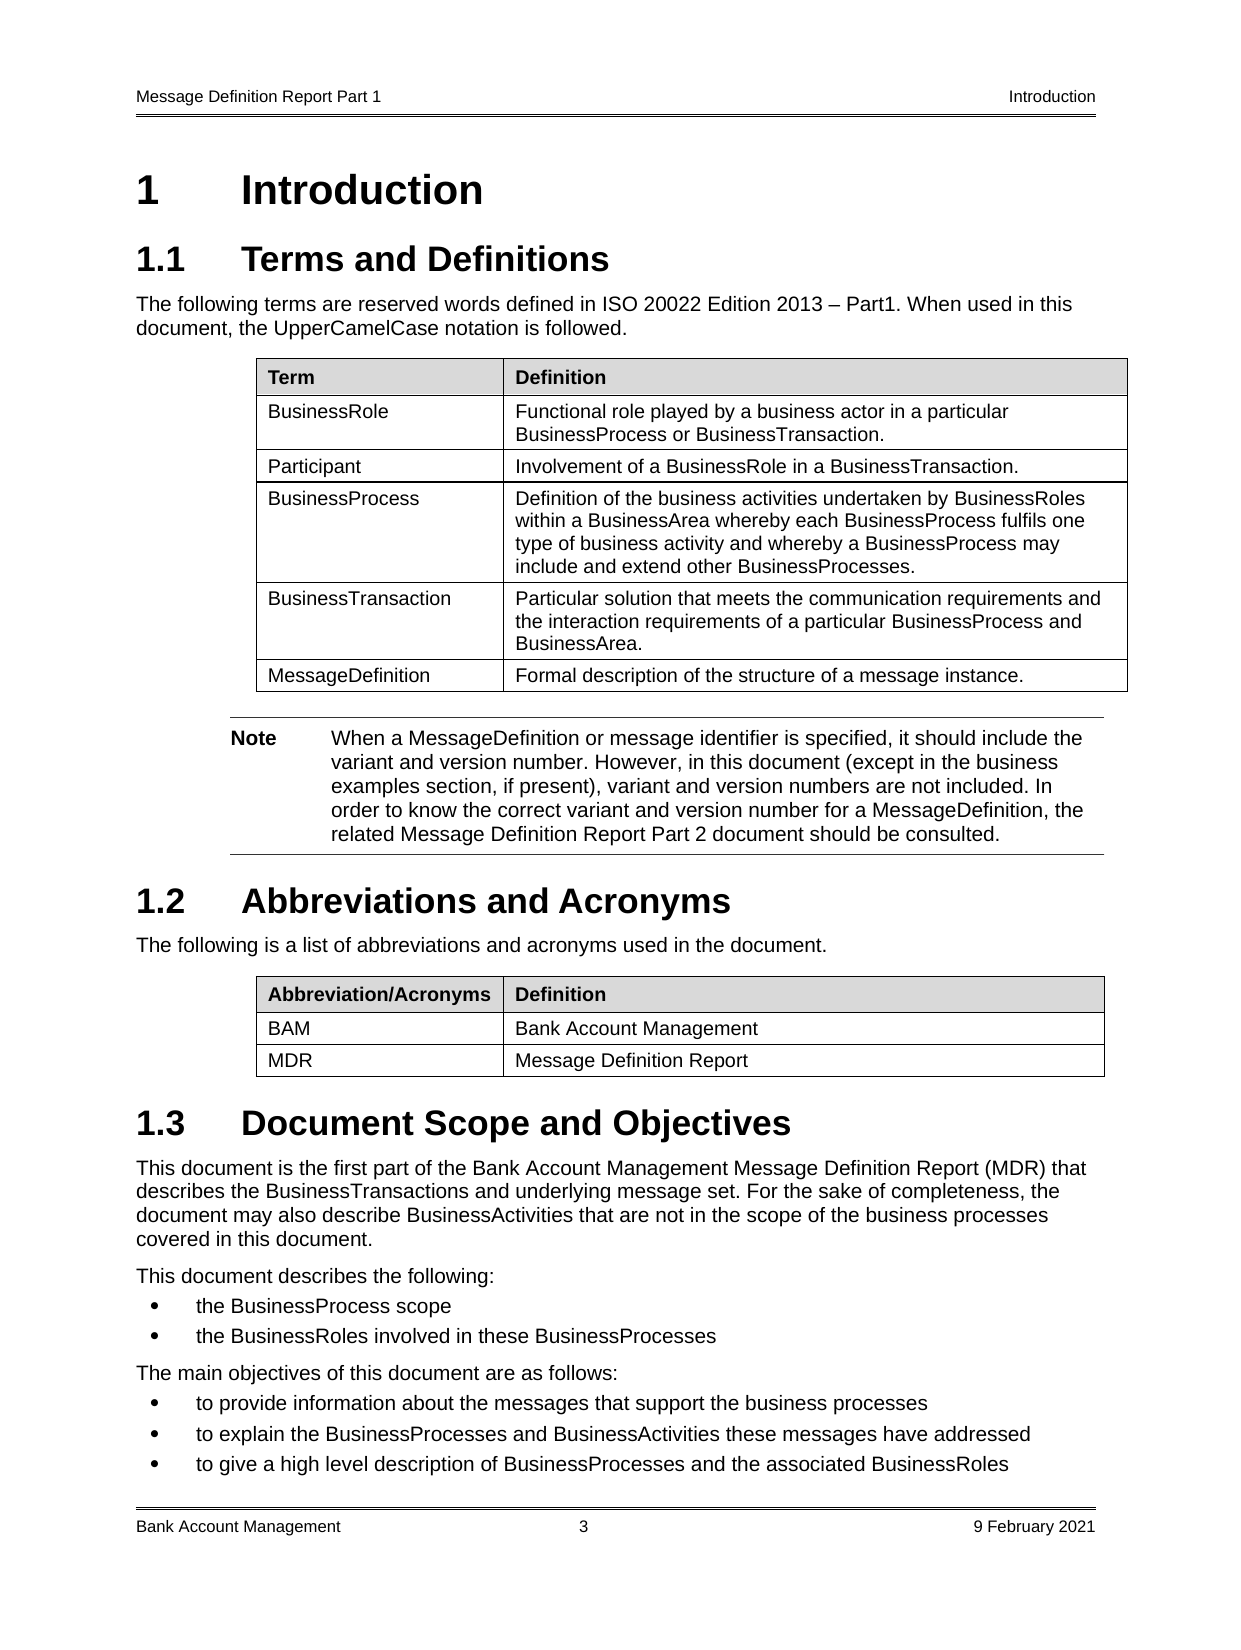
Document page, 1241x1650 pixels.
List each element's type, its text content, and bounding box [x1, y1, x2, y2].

table_cell Formal description of the structure of a message instance. [504, 660, 1127, 691]
text When a MessageDefinition or message identifier is specified, it should include the variant and version number. However, in this document (except in the business examples section, if present), variant and version numbers are not included. In order to know the correct variant and version number for a MessageDefinition, the related Message Definition Report Part 2 document should be consulted. [230, 718, 1104, 854]
list the BusinessRoles involved in these BusinessProcesses [151, 1324, 1104, 1348]
subtitle Abbreviations and Acronyms [136, 880, 1104, 921]
table_cell Bank Account Management [504, 1013, 1104, 1044]
table_cell BusinessTransaction [257, 583, 503, 659]
table_header Definition [504, 359, 1127, 394]
table_cell BusinessProcess [257, 483, 503, 582]
text The following terms are reserved words defined in ISO 20022 Edition 2013 – Part1. When used in this document, the UpperCamelCase notation is followed. [136, 292, 1104, 339]
table_cell BusinessRole [257, 396, 503, 449]
table_cell Involvement of a BusinessRole in a BusinessTransaction. [504, 450, 1127, 481]
table_cell MDR [257, 1045, 503, 1076]
subtitle Terms and Definitions [136, 238, 1104, 279]
list to give a high level description of BusinessProcesses and the associated BusinessRoles [151, 1452, 1104, 1476]
table_header Definition [504, 977, 1104, 1012]
table_cell Message Definition Report [504, 1045, 1104, 1076]
table_header Abbreviation/Acronyms [257, 977, 503, 1012]
table_cell MessageDefinition [257, 660, 503, 691]
text This document is the first part of the Bank Account Management Message Definition Report (MDR) that describes the BusinessTransactions and underlying message set. For the sake of completeness, the document may also describe BusinessActivities that are not in the scope of the business processes covered in this document. [136, 1155, 1104, 1251]
table_cell Participant [257, 450, 503, 481]
table_cell BAM [257, 1013, 503, 1044]
subtitle Document Scope and Objectives [136, 1102, 1104, 1143]
table_cell Particular solution that meets the communication requirements and the interaction requirements of a particular BusinessProcess and BusinessArea. [504, 583, 1127, 659]
text This document describes the following: [136, 1264, 1104, 1288]
text The main objectives of this document are as follows: [136, 1361, 1104, 1385]
table_header Term [257, 359, 503, 394]
table_cell Functional role played by a business actor in a particular BusinessProcess or BusinessTransaction. [504, 396, 1127, 449]
subtitle Introduction [136, 166, 1104, 213]
list to provide information about the messages that support the business processes [151, 1391, 1104, 1415]
list to explain the BusinessProcesses and BusinessActivities these messages have addressed [151, 1421, 1104, 1445]
table_cell Definition of the business activities undertaken by BusinessRoles within a BusinessArea whereby each BusinessProcess fulfils one type of business activity and whereby a BusinessProcess may include and extend other BusinessProcesses. [504, 483, 1127, 582]
list the BusinessProcess scope [151, 1294, 1104, 1318]
text The following is a list of abbreviations and acronyms used in the document. [136, 933, 1104, 957]
